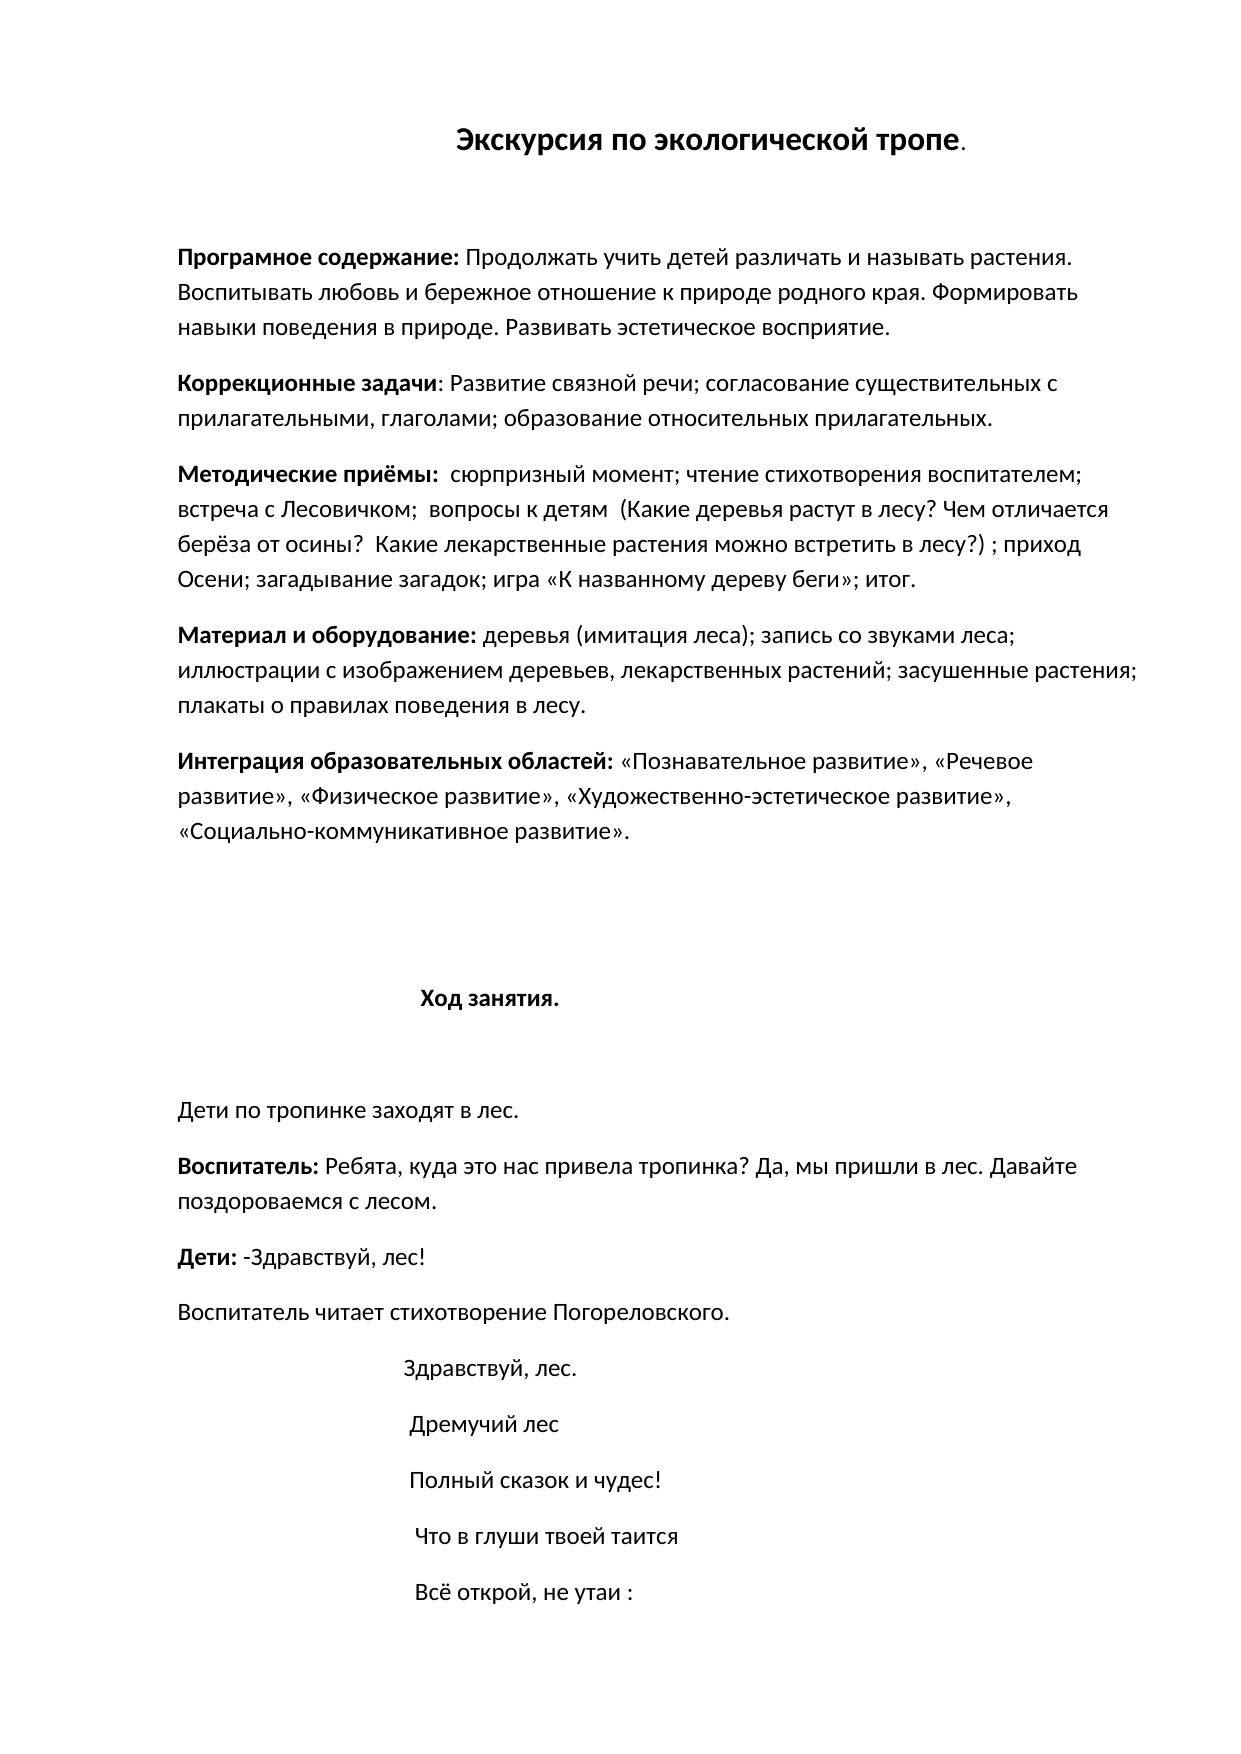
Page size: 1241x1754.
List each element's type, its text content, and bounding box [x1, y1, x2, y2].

text Воспитатель читает стихотворение Погореловского. [177, 1297, 1152, 1327]
text Всё открой, не утаи : [177, 1576, 1152, 1606]
text Что в глуши твоей таится [177, 1520, 1152, 1550]
text Воспитатель: Ребята, куда это нас привела тропинка? Да, мы пришли в лес. Давайте поздороваемся с лесом. [177, 1150, 1152, 1215]
text Дети по тропинке заходят в лес. [177, 1094, 1152, 1124]
text Програмное содержание: Продолжать учить детей различать и называть растения. Воспитывать любовь и бережное отношение к природе родного края. Формировать навыки поведения в природе. Развивать эстетическое восприятие. [177, 242, 1152, 342]
text Дети: -Здравствуй, лес! [177, 1241, 1152, 1271]
text Материал и оборудование: деревья (имитация леса); запись со звуками леса; иллюстрации с изображением деревьев, лекарственных растений; засушенные растения; плакаты о правилах поведения в лесу. [177, 619, 1152, 719]
text Полный сказок и чудес! [177, 1464, 1152, 1494]
text Интеграция образовательных областей: «Познавательное развитие», «Речевое развитие», «Физическое развитие», «Художественно-эстетическое развитие», «Социально-коммуникативное развитие». [177, 745, 1152, 845]
text Методические приёмы: сюрпризный момент; чтение стихотворения воспитателем; встреча с Лесовичком; вопросы к детям (Какие деревья растут в лесу? Чем отличается берёза от осины? Какие лекарственные растения можно встретить в лесу?) ; приход Осени; загадывание загадок; игра «К названному дереву беги»; итог. [177, 458, 1152, 594]
text Экскурсия по экологической тропе. [177, 118, 1152, 159]
text Дремучий лес [177, 1408, 1152, 1439]
text Здравствуй, лес. [177, 1352, 1152, 1383]
text Коррекционные задачи: Развитие связной речи; согласование существительных с прилагательными, глаголами; образование относительных прилагательных. [177, 367, 1152, 433]
text Ход занятия. [177, 982, 1152, 1013]
